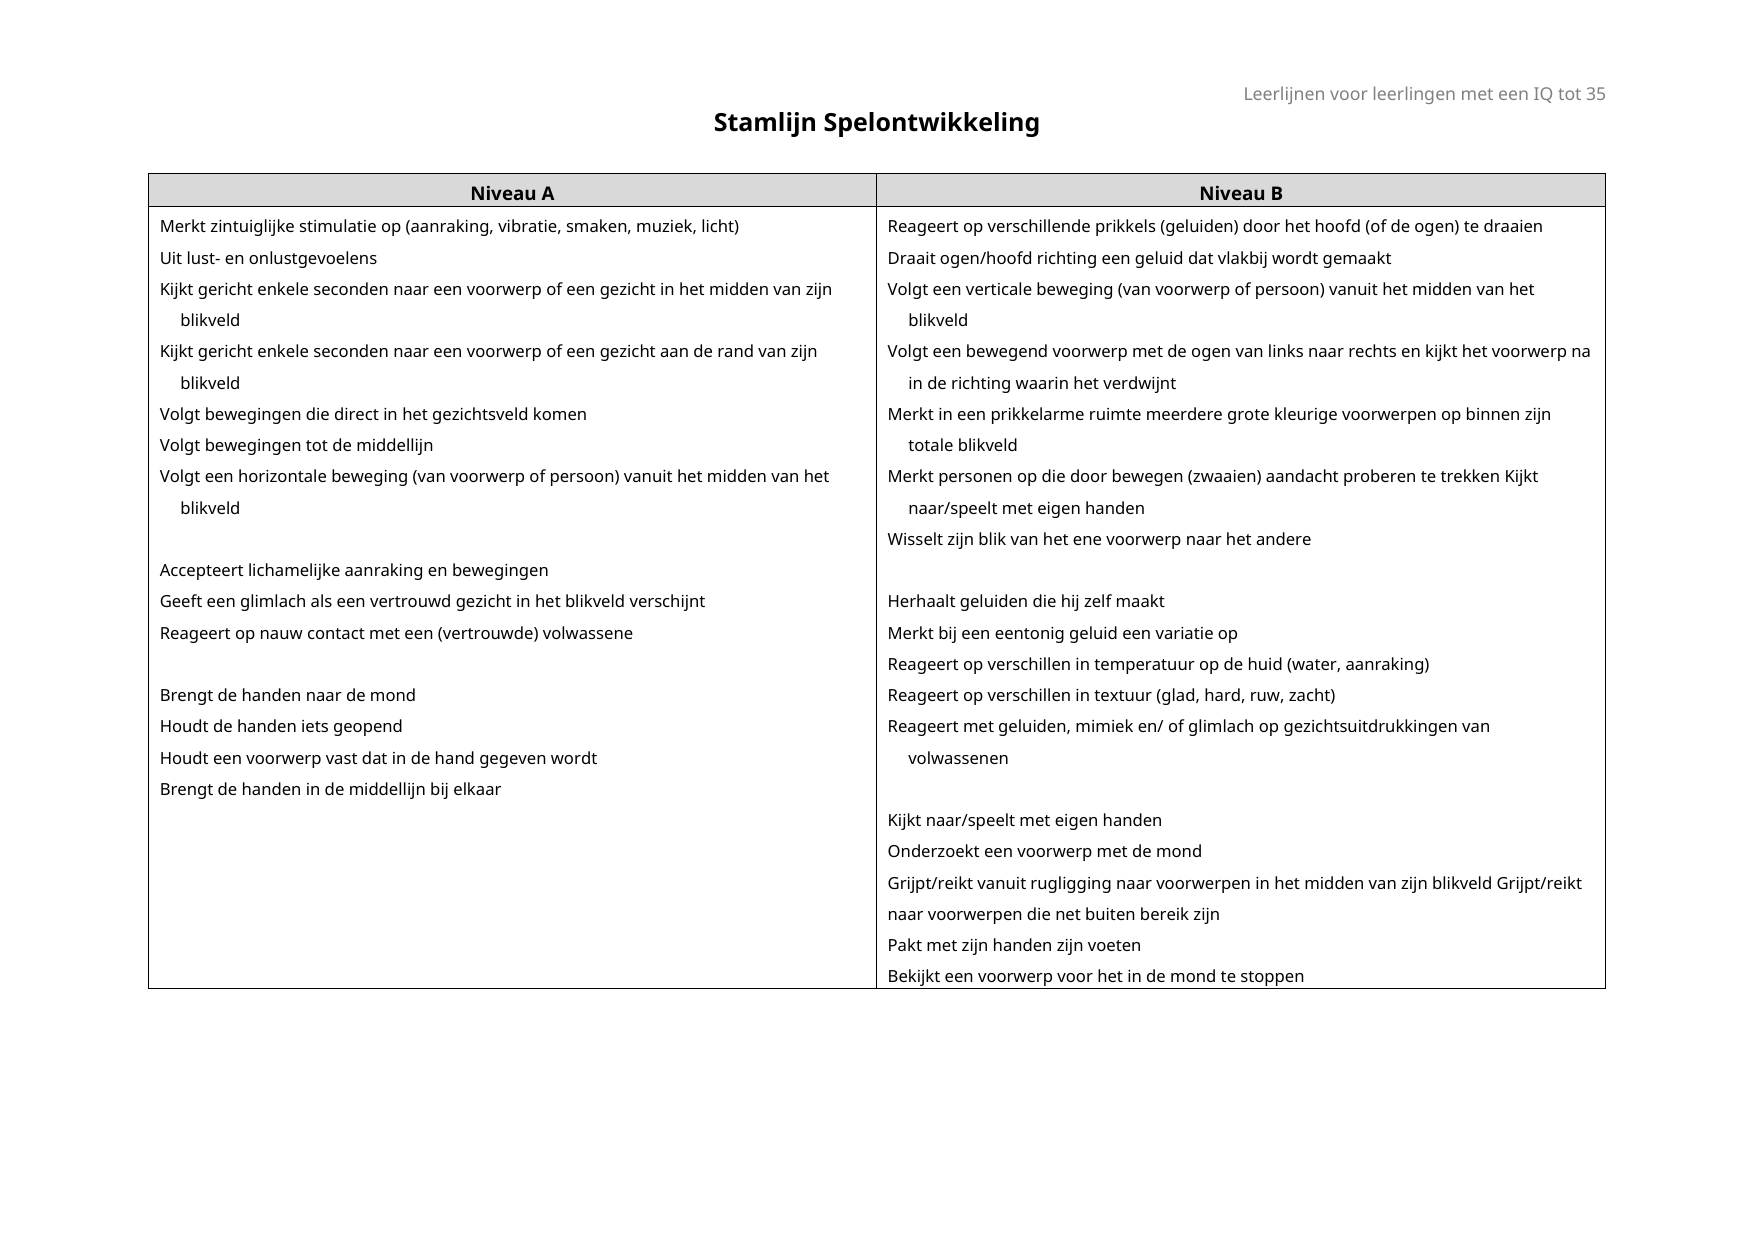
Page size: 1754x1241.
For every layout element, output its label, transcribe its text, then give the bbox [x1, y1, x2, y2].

text Stamlijn Spelontwikkeling [148, 105, 1606, 139]
table_header Niveau B [877, 174, 1605, 206]
table_cell Reageert op verschillende prikkels (geluiden) door het hoofd (of de ogen) te draaien Draait ogen/hoofd richting een geluid dat vlakbij wordt gemaakt Volgt een verticale beweging (van voorwerp of persoon) vanuit het midden van het blikveld Volgt een bewegend voorwerp met de ogen van links naar rechts en kijkt het voorwerp na in de richting waarin het verdwijnt Merkt in een prikkelarme ruimte meerdere grote kleurige voorwerpen op binnen zijn totale blikveld Merkt personen op die door bewegen (zwaaien) aandacht proberen te trekken Kijkt naar/speelt met eigen handen Wisselt zijn blik van het ene voorwerp naar het andere Herhaalt geluiden die hij zelf maakt Merkt bij een eentonig geluid een variatie op Reageert op verschillen in temperatuur op de huid (water, aanraking) Reageert op verschillen in textuur (glad, hard, ruw, zacht) Reageert met geluiden, mimiek en/ of glimlach op gezichtsuitdrukkingen van volwassenen Kijkt naar/speelt met eigen handen Onderzoekt een voorwerp met de mond Grijpt/reikt vanuit rugligging naar voorwerpen in het midden van zijn blikveld Grijpt/reikt naar voorwerpen die net buiten bereik zijn Pakt met zijn handen zijn voeten Bekijkt een voorwerp voor het in de mond te stoppen [877, 207, 1605, 988]
table_header Niveau A [149, 174, 876, 206]
table_cell Merkt zintuiglijke stimulatie op (aanraking, vibratie, smaken, muziek, licht) Uit lust- en onlustgevoelens Kijkt gericht enkele seconden naar een voorwerp of een gezicht in het midden van zijn blikveld Kijkt gericht enkele seconden naar een voorwerp of een gezicht aan de rand van zijn blikveld Volgt bewegingen die direct in het gezichtsveld komen Volgt bewegingen tot de middellijn Volgt een horizontale beweging (van voorwerp of persoon) vanuit het midden van het blikveld Accepteert lichamelijke aanraking en bewegingen Geeft een glimlach als een vertrouwd gezicht in het blikveld verschijnt Reageert op nauw contact met een (vertrouwde) volwassene Brengt de handen naar de mond Houdt de handen iets geopend Houdt een voorwerp vast dat in de hand gegeven wordt Brengt de handen in de middellijn bij elkaar [149, 207, 876, 988]
